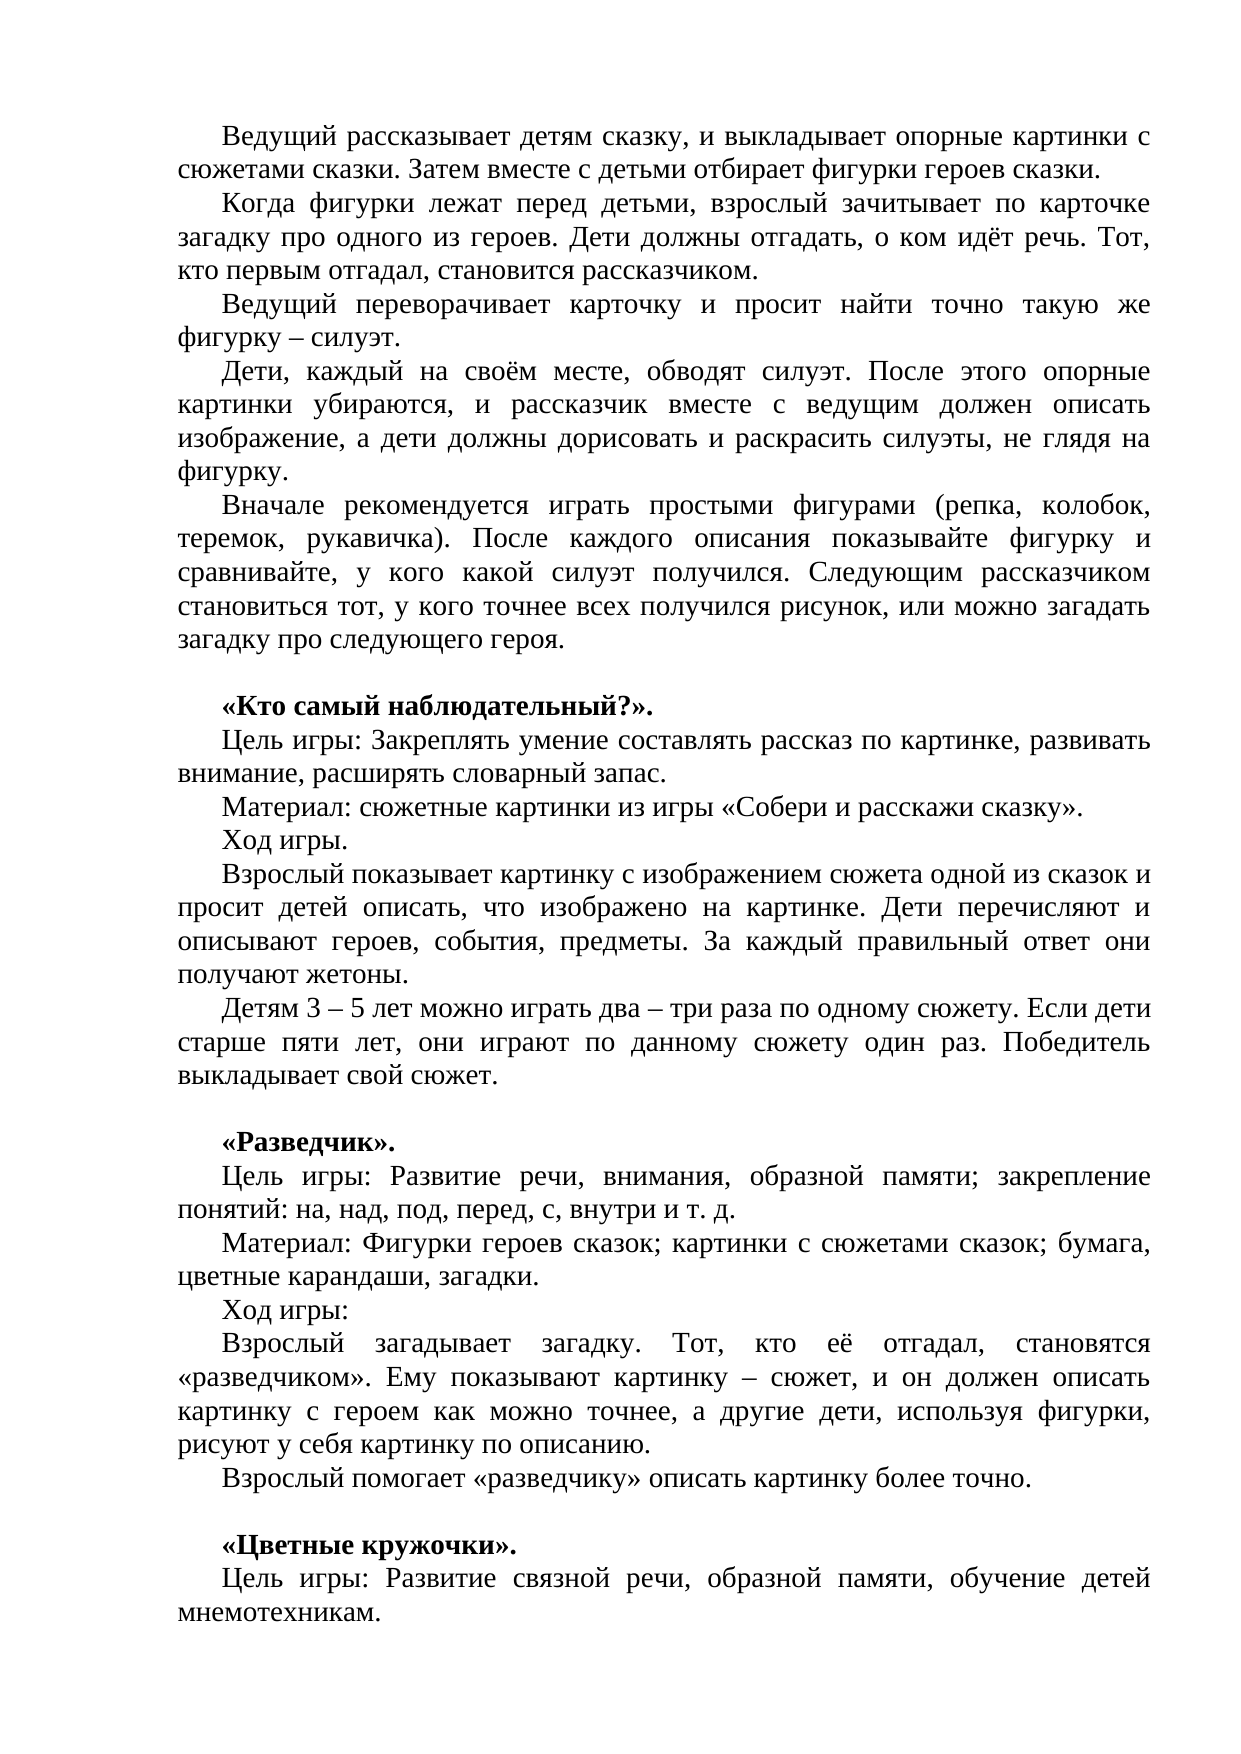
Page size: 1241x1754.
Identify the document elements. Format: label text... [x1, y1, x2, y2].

text Цель игры: Развитие связной речи, образной памяти, обучение детей мнемотехникам. [177, 1560, 1152, 1627]
text Когда фигурки лежат перед детьми, взрослый зачитывает по карточке загадку про одного из героев. Дети должны отгадать, о ком идёт речь. Тот, кто первым отгадал, становится рассказчиком. [177, 185, 1152, 286]
text Ход игры: [177, 1292, 1152, 1326]
text Цель игры: Закреплять умение составлять рассказ по картинке, развивать внимание, расширять словарный запас. [177, 722, 1152, 789]
text Детям 3 – 5 лет можно играть два – три раза по одному сюжету. Если дети старше пяти лет, они играют по данному сюжету один раз. Победитель выкладывает свой сюжет. [177, 990, 1152, 1091]
text Взрослый загадывает загадку. Тот, кто её отгадал, становятся «разведчиком». Ему показывают картинку – сюжет, и он должен описать картинку с героем как можно точнее, а другие дети, используя фигурки, рисуют у себя картинку по описанию. [177, 1326, 1152, 1460]
text Ход игры. [177, 822, 1152, 856]
text Взрослый помогает «разведчику» описать картинку более точно. [177, 1460, 1152, 1493]
text Дети, каждый на своём месте, обводят силуэт. После этого опорные картинки убираются, и рассказчик вместе с ведущим должен описать изображение, а дети должны дорисовать и раскрасить силуэты, не глядя на фигурку. [177, 353, 1152, 487]
text «Кто самый наблюдательный?». [177, 688, 1152, 722]
text «Разведчик». [177, 1124, 1152, 1158]
text Ведущий переворачивает карточку и просит найти точно такую же фигурку – силуэт. [177, 286, 1152, 353]
text Цель игры: Развитие речи, внимания, образной памяти; закрепление понятий: на, над, под, перед, с, внутри и т. д. [177, 1158, 1152, 1225]
text «Цветные кружочки». [177, 1527, 1152, 1560]
text Вначале рекомендуется играть простыми фигурами (репка, колобок, теремок, рукавичка). После каждого описания показывайте фигурку и сравнивайте, у кого какой силуэт получился. Следующим рассказчиком становиться тот, у кого точнее всех получился рисунок, или можно загадать загадку про следующего героя. [177, 487, 1152, 655]
text Ведущий рассказывает детям сказку, и выкладывает опорные картинки с сюжетами сказки. Затем вместе с детьми отбирает фигурки героев сказки. [177, 118, 1152, 185]
text Материал: сюжетные картинки из игры «Собери и расскажи сказку». [177, 789, 1152, 822]
text Взрослый показывает картинку с изображением сюжета одной из сказок и просит детей описать, что изображено на картинке. Дети перечисляют и описывают героев, события, предметы. За каждый правильный ответ они получают жетоны. [177, 856, 1152, 990]
text Материал: Фигурки героев сказок; картинки с сюжетами сказок; бумага, цветные карандаши, загадки. [177, 1225, 1152, 1292]
